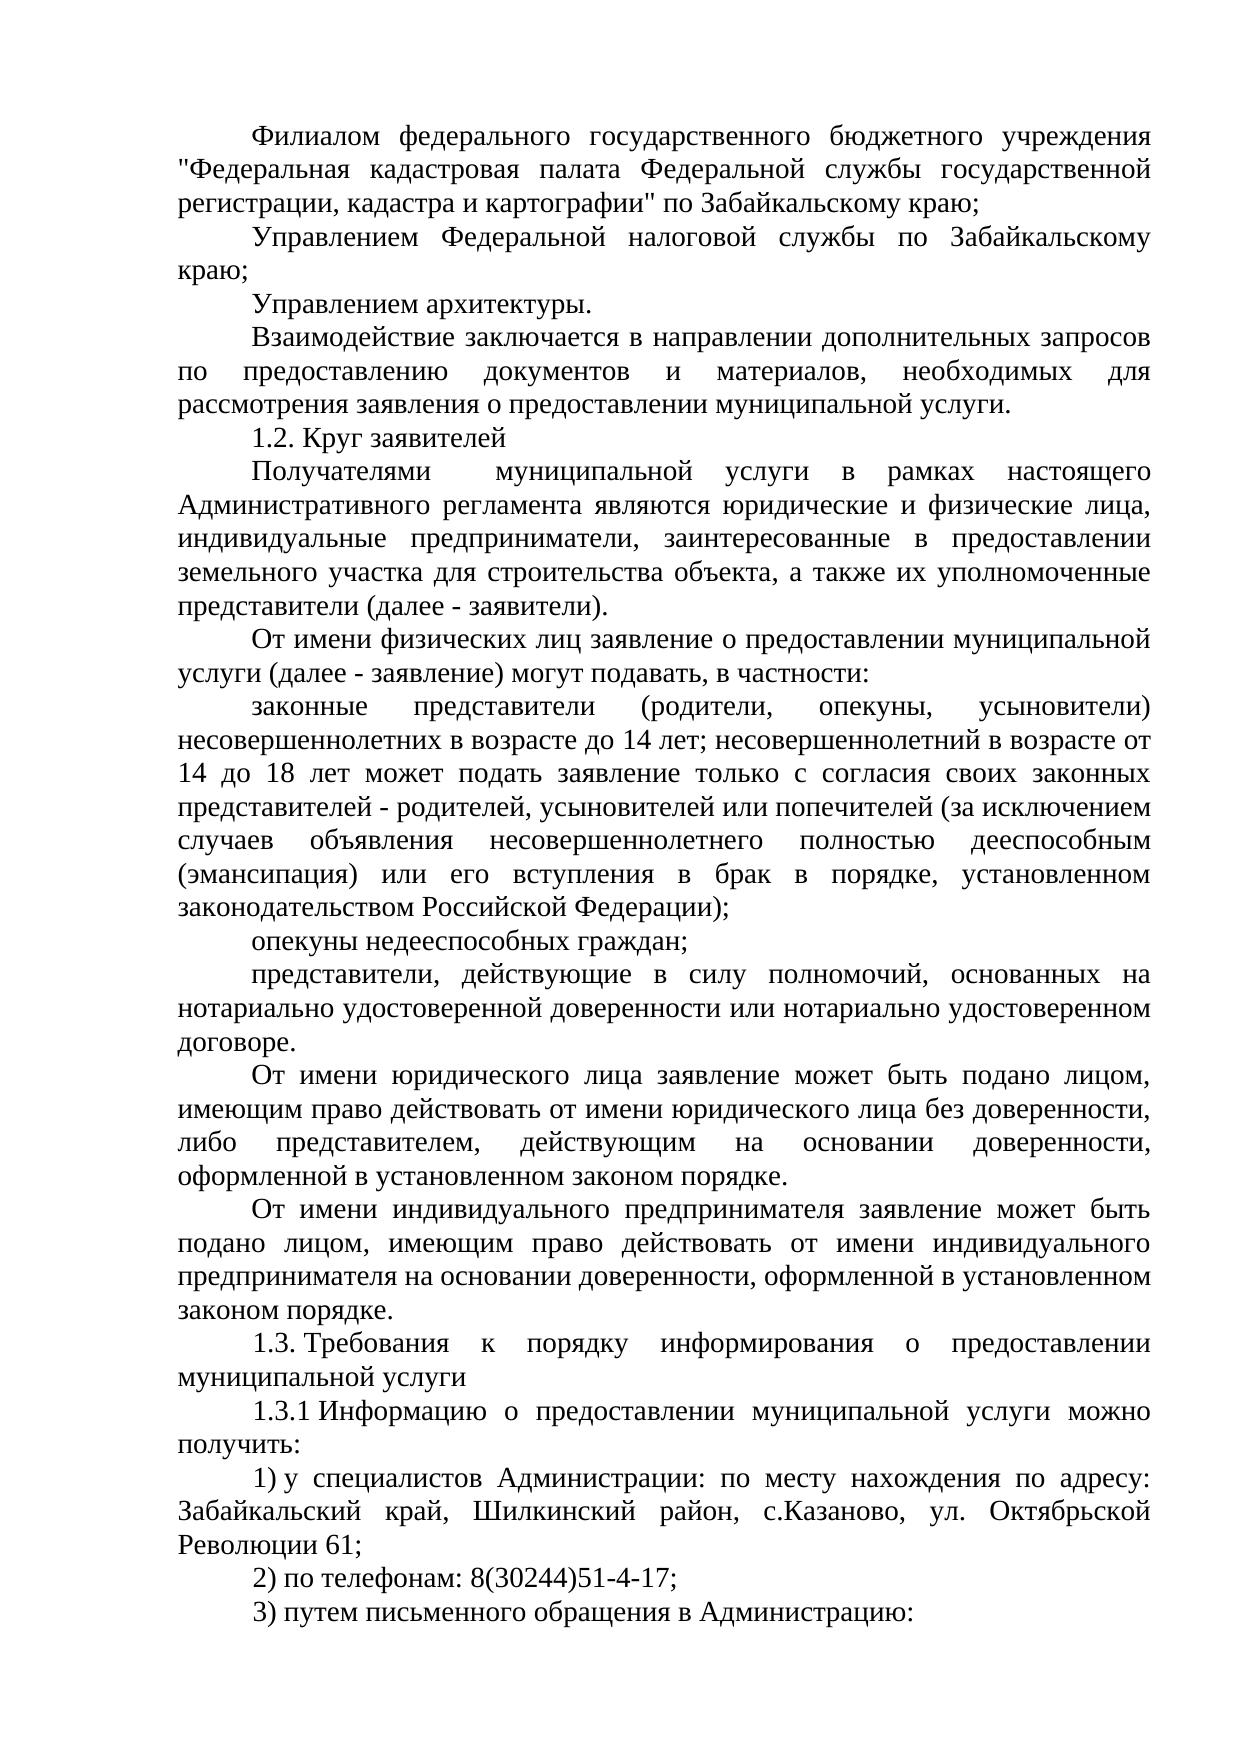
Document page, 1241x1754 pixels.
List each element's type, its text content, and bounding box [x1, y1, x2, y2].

text 1.2. Круг заявителей [177, 420, 1152, 453]
text 1.3. Требования к порядку информирования о предоставлении муниципальной услуги [177, 1326, 1152, 1393]
text Филиалом федерального государственного бюджетного учреждения "Федеральная кадастровая палата Федеральной службы государственной регистрации, кадастра и картографии" по Забайкальскому краю; [177, 118, 1152, 219]
text От имени юридического лица заявление может быть подано лицом, имеющим право действовать от имени юридического лица без доверенности, либо представителем, действующим на основании доверенности, оформленной в установленном законом порядке. [177, 1057, 1152, 1191]
text От имени индивидуального предпринимателя заявление может быть подано лицом, имеющим право действовать от имени индивидуального предпринимателя на основании доверенности, оформленной в установленном законом порядке. [177, 1191, 1152, 1326]
text 3) путем письменного обращения в Администрацию: [177, 1594, 1152, 1627]
text 1.3.1 Информацию о предоставлении муниципальной услуги можно получить: [177, 1393, 1152, 1460]
text представители, действующие в силу полномочий, основанных на нотариально удостоверенной доверенности или нотариально удостоверенном договоре. [177, 957, 1152, 1057]
text 2) по телефонам: 8(30244)51-4-17; [177, 1560, 1152, 1594]
text Получателями муниципальной услуги в рамках настоящего Административного регламента являются юридические и физические лица, индивидуальные предприниматели, заинтересованные в предоставлении земельного участка для строительства объекта, а также их уполномоченные представители (далее - заявители). [177, 453, 1152, 621]
text 1) у специалистов Администрации: по месту нахождения по адресу: Забайкальский край, Шилкинский район, с.Казаново, ул. Октябрьской Революции 61; [177, 1460, 1152, 1560]
text От имени физических лиц заявление о предоставлении муниципальной услуги (далее - заявление) могут подавать, в частности: [177, 621, 1152, 688]
text опекуны недееспособных граждан; [177, 923, 1152, 957]
text Взаимодействие заключается в направлении дополнительных запросов по предоставлению документов и материалов, необходимых для рассмотрения заявления о предоставлении муниципальной услуги. [177, 319, 1152, 420]
text Управлением архитектуры. [177, 286, 1152, 319]
text Управлением Федеральной налоговой службы по Забайкальскому краю; [177, 219, 1152, 286]
text законные представители (родители, опекуны, усыновители) несовершеннолетних в возрасте до 14 лет; несовершеннолетний в возрасте от 14 до 18 лет может подать заявление только с согласия своих законных представителей - родителей, усыновителей или попечителей (за исключением случаев объявления несовершеннолетнего полностью дееспособным (эмансипация) или его вступления в брак в порядке, установленном законодательством Российской Федерации); [177, 688, 1152, 923]
